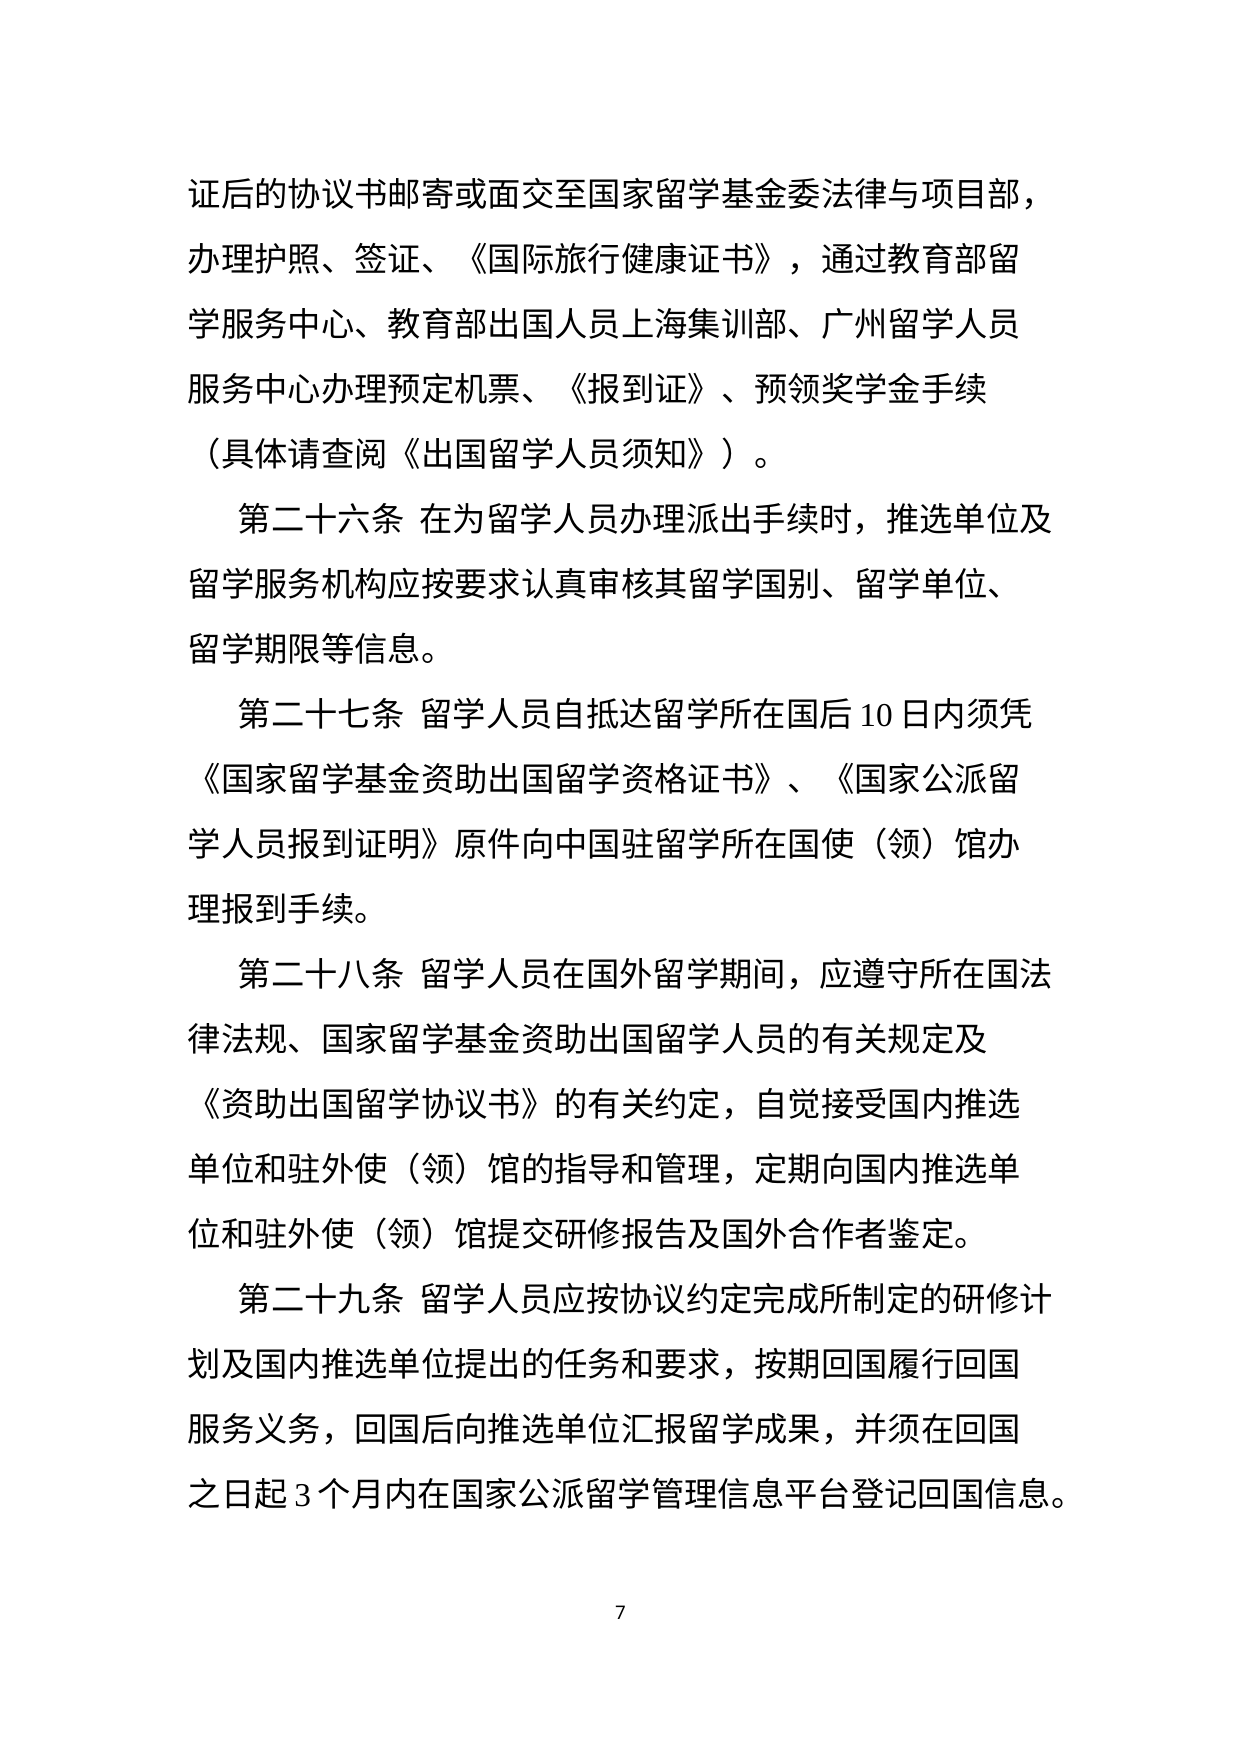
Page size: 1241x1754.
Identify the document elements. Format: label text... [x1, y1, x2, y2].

text 第二十九条 留学人员应按协议约定完成所制定的研修计划及国内推选单位提出的任务和要求，按期回国履行回国服务义务，回国后向推选单位汇报留学成果，并须在回国之日起3个月内在国家公派留学管理信息平台登记回国信息。 [187, 1265, 1053, 1525]
text 第二十八条 留学人员在国外留学期间，应遵守所在国法律法规、国家留学基金资助出国留学人员的有关规定及《资助出国留学协议书》的有关约定，自觉接受国内推选单位和驻外使（领）馆的指导和管理，定期向国内推选单位和驻外使（领）馆提交研修报告及国外合作者鉴定。 [187, 940, 1053, 1265]
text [187, 160, 1053, 485]
text 第二十七条 留学人员自抵达留学所在国后10日内须凭《国家留学基金资助出国留学资格证书》、《国家公派留学人员报到证明》原件向中国驻留学所在国使（领）馆办理报到手续。 [187, 680, 1053, 940]
text 第二十六条 在为留学人员办理派出手续时，推选单位及留学服务机构应按要求认真审核其留学国别、留学单位、留学期限等信息。 [187, 485, 1053, 680]
